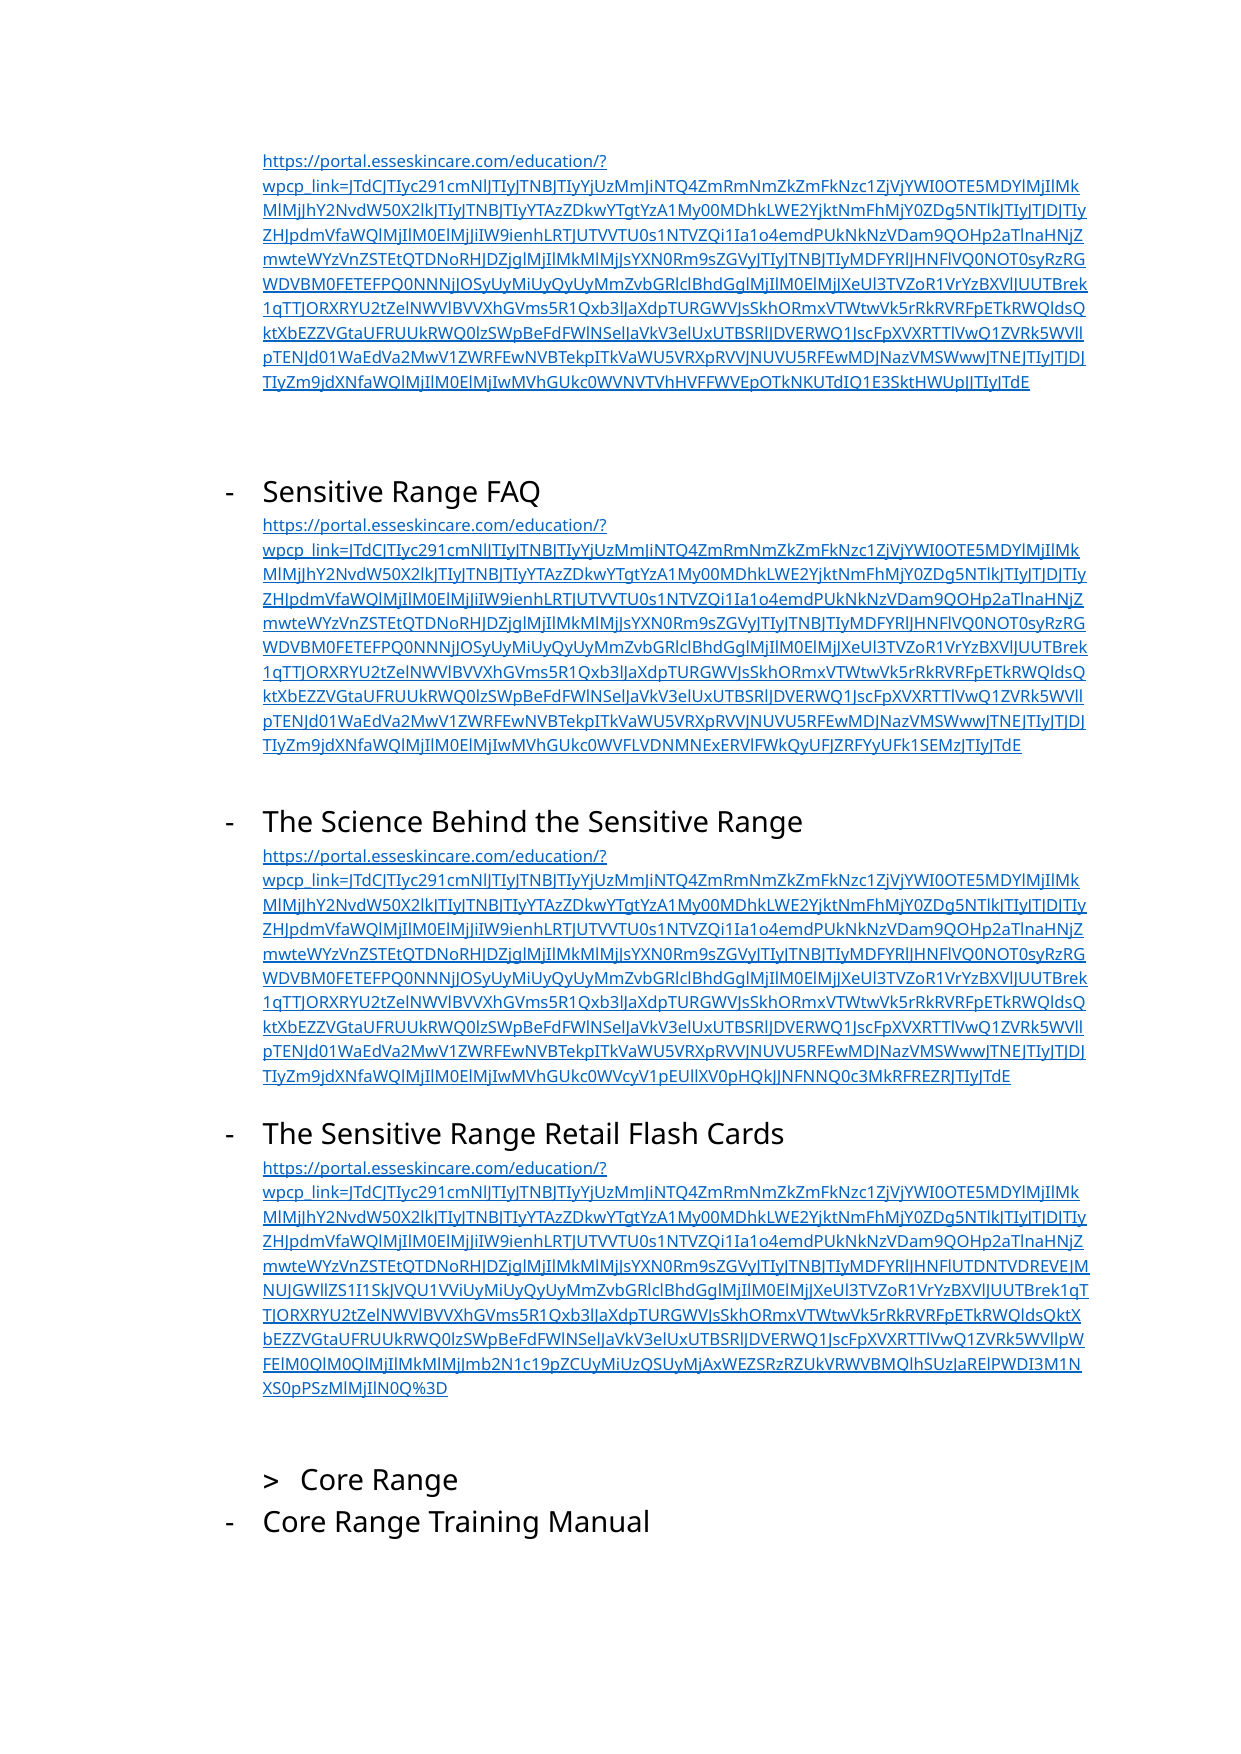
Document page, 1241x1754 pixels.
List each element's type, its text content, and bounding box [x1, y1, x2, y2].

list Core Range Training Manual [225, 1502, 1090, 1541]
list https://portal.esseskincare.com/education/?wpcp_link=JTdCJTIyc291cmNlJTIyJTNBJTIyYjUzMmJiNTQ4ZmRmNmZkZmFkNzc1ZjVjYWI0OTE5MDYlMjIlMkMlMjJhY2NvdW50X2lkJTIyJTNBJTIyYTAzZDkwYTgtYzA1My00MDhkLWE2YjktNmFhMjY0ZDg5NTlkJTIyJTJDJTIyZHJpdmVfaWQlMjIlM0ElMjJiIW9ienhLRTJUTVVTU0s1NTVZQi1Ia1o4emdPUkNkNzVDam9QOHp2aTlnaHNjZmwteWYzVnZSTEtQTDNoRHJDZjglMjIlMkMlMjJsYXN0Rm9sZGVyJTIyJTNBJTIyMDFYRlJHNFlVQ0NOT0syRzRGWDVBM0FETEFPQ0NNNjJOSyUyMiUyQyUyMmZvbGRlclBhdGglMjIlM0ElMjJXeUl3TVZoR1VrYzBXVlJUUTBrek1qTTJORXRYU2tZelNWVlBVVXhGVms5R1Qxb3lJaXdpTURGWVJsSkhORmxVTWtwVk5rRkRVRFpETkRWQldsQktXbEZZVGtaUFRUUkRWQ0lzSWpBeFdFWlNSelJaVkV3elUxUTBSRlJDVERWQ1JscFpXVXRTTlVwQ1ZVRk5WVllpTENJd01WaEdVa2MwV1ZWRFEwNVBTekpITkVaWU5VRXpRVVJNUVU5RFEwMDJNazVMSWwwJTNEJTIyJTJDJTIyZm9jdXNfaWQlMjIlM0ElMjIwMVhGUkc0WVFLVDNMNExERVlFWkQyUFJZRFYyUFk1SEMzJTIyJTdE [262, 514, 1090, 757]
list https://portal.esseskincare.com/education/?wpcp_link=JTdCJTIyc291cmNlJTIyJTNBJTIyYjUzMmJiNTQ4ZmRmNmZkZmFkNzc1ZjVjYWI0OTE5MDYlMjIlMkMlMjJhY2NvdW50X2lkJTIyJTNBJTIyYTAzZDkwYTgtYzA1My00MDhkLWE2YjktNmFhMjY0ZDg5NTlkJTIyJTJDJTIyZHJpdmVfaWQlMjIlM0ElMjJiIW9ienhLRTJUTVVTU0s1NTVZQi1Ia1o4emdPUkNkNzVDam9QOHp2aTlnaHNjZmwteWYzVnZSTEtQTDNoRHJDZjglMjIlMkMlMjJsYXN0Rm9sZGVyJTIyJTNBJTIyMDFYRlJHNFlVQ0NOT0syRzRGWDVBM0FETEFPQ0NNNjJOSyUyMiUyQyUyMmZvbGRlclBhdGglMjIlM0ElMjJXeUl3TVZoR1VrYzBXVlJUUTBrek1qTTJORXRYU2tZelNWVlBVVXhGVms5R1Qxb3lJaXdpTURGWVJsSkhORmxVTWtwVk5rRkRVRFpETkRWQldsQktXbEZZVGtaUFRUUkRWQ0lzSWpBeFdFWlNSelJaVkV3elUxUTBSRlJDVERWQ1JscFpXVXRTTlVwQ1ZVRk5WVllpTENJd01WaEdVa2MwV1ZWRFEwNVBTekpITkVaWU5VRXpRVVJNUVU5RFEwMDJNazVMSWwwJTNEJTIyJTJDJTIyZm9jdXNfaWQlMjIlM0ElMjIwMVhGUkc0WVNVTVhHVFFWVEpOTkNKUTdIQ1E3SktHWUpJJTIyJTdE [262, 150, 1090, 393]
list The Sensitive Range Retail Flash Cards [225, 1113, 1090, 1153]
list https://portal.esseskincare.com/education/?wpcp_link=JTdCJTIyc291cmNlJTIyJTNBJTIyYjUzMmJiNTQ4ZmRmNmZkZmFkNzc1ZjVjYWI0OTE5MDYlMjIlMkMlMjJhY2NvdW50X2lkJTIyJTNBJTIyYTAzZDkwYTgtYzA1My00MDhkLWE2YjktNmFhMjY0ZDg5NTlkJTIyJTJDJTIyZHJpdmVfaWQlMjIlM0ElMjJiIW9ienhLRTJUTVVTU0s1NTVZQi1Ia1o4emdPUkNkNzVDam9QOHp2aTlnaHNjZmwteWYzVnZSTEtQTDNoRHJDZjglMjIlMkMlMjJsYXN0Rm9sZGVyJTIyJTNBJTIyMDFYRlJHNFlUTDNTVDREVEJMNUJGWllZS1I1SkJVQU1VViUyMiUyQyUyMmZvbGRlclBhdGglMjIlM0ElMjJXeUl3TVZoR1VrYzBXVlJUUTBrek1qTTJORXRYU2tZelNWVlBVVXhGVms5R1Qxb3lJaXdpTURGWVJsSkhORmxVTWtwVk5rRkRVRFpETkRWQldsQktXbEZZVGtaUFRUUkRWQ0lzSWpBeFdFWlNSelJaVkV3elUxUTBSRlJDVERWQ1JscFpXVXRTTlVwQ1ZVRk5WVllpWFElM0QlM0QlMjIlMkMlMjJmb2N1c19pZCUyMiUzQSUyMjAxWEZSRzRZUkVRWVBMQlhSUzJaRElPWDI3M1NXS0pPSzMlMjIlN0Q%3D [262, 1156, 1090, 1273]
list https://portal.esseskincare.com/education/?wpcp_link=JTdCJTIyc291cmNlJTIyJTNBJTIyYjUzMmJiNTQ4ZmRmNmZkZmFkNzc1ZjVjYWI0OTE5MDYlMjIlMkMlMjJhY2NvdW50X2lkJTIyJTNBJTIyYTAzZDkwYTgtYzA1My00MDhkLWE2YjktNmFhMjY0ZDg5NTlkJTIyJTJDJTIyZHJpdmVfaWQlMjIlM0ElMjJiIW9ienhLRTJUTVVTU0s1NTVZQi1Ia1o4emdPUkNkNzVDam9QOHp2aTlnaHNjZmwteWYzVnZSTEtQTDNoRHJDZjglMjIlMkMlMjJsYXN0Rm9sZGVyJTIyJTNBJTIyMDFYRlJHNFlVQ0NOT0syRzRGWDVBM0FETEFPQ0NNNjJOSyUyMiUyQyUyMmZvbGRlclBhdGglMjIlM0ElMjJXeUl3TVZoR1VrYzBXVlJUUTBrek1qTTJORXRYU2tZelNWVlBVVXhGVms5R1Qxb3lJaXdpTURGWVJsSkhORmxVTWtwVk5rRkRVRFpETkRWQldsQktXbEZZVGtaUFRUUkRWQ0lzSWpBeFdFWlNSelJaVkV3elUxUTBSRlJDVERWQ1JscFpXVXRTTlVwQ1ZVRk5WVllpTENJd01WaEdVa2MwV1ZWRFEwNVBTekpITkVaWU5VRXpRVVJNUVU5RFEwMDJNazVMSWwwJTNEJTIyJTJDJTIyZm9jdXNfaWQlMjIlM0ElMjIwMVhGUkc0WVcyV1pEUllXV0pHQkJJNFNNQ0c3MkRFREZRJTIyJTdE [262, 844, 1090, 1087]
list The Science Behind the Sensitive Range [225, 801, 1090, 841]
list https://portal.esseskincare.com/education/?wpcp_link=JTdCJTIyc291cmNlJTIyJTNBJTIyYjUzMmJiNTQ4ZmRmNmZkZmFkNzc1ZjVjYWI0OTE5MDYlMjIlMkMlMjJhY2NvdW50X2lkJTIyJTNBJTIyYTAzZDkwYTgtYzA1My00MDhkLWE2YjktNmFhMjY0ZDg5NTlkJTIyJTJDJTIyZHJpdmVfaWQlMjIlM0ElMjJiIW9ienhLRTJUTVVTU0s1NTVZQi1Ia1o4emdPUkNkNzVDam9QOHp2aTlnaHNjZmwteWYzVnZSTEtQTDNoRHJDZjglMjIlMkMlMjJsYXN0Rm9sZGVyJTIyJTNBJTIyMDFYRlJHNFlUTDNTVDREVEJMNUJGWllZS1I1SkJVQU1VViUyMiUyQyUyMmZvbGRlclBhdGglMjIlM0ElMjJXeUl3TVZoR1VrYzBXVlJUUTBrek1qTTJORXRYU2tZelNWVlBVVXhGVms5R1Qxb3lJaXdpTURGWVJsSkhORmxVTWtwVk5rRkRVRFpETkRWQldsQktXbEZZVGtaUFRUUkRWQ0lzSWpBeFdFWlNSelJaVkV3elUxUTBSRlJDVERWQ1JscFpXVXRTTlVwQ1ZVRk5WVllpWFElM0QlM0QlMjIlMkMlMjJmb2N1c19pZCUyMiUzQSUyMjAxWEZSRzRZUkVRWVBMQlhSUzJaRElPWDI3M1NXS0pPSzMlMjIlN0Q%3D [262, 1274, 1090, 1399]
list Sensitive Range FAQ [225, 471, 1090, 511]
list Core Range [262, 1459, 1090, 1498]
